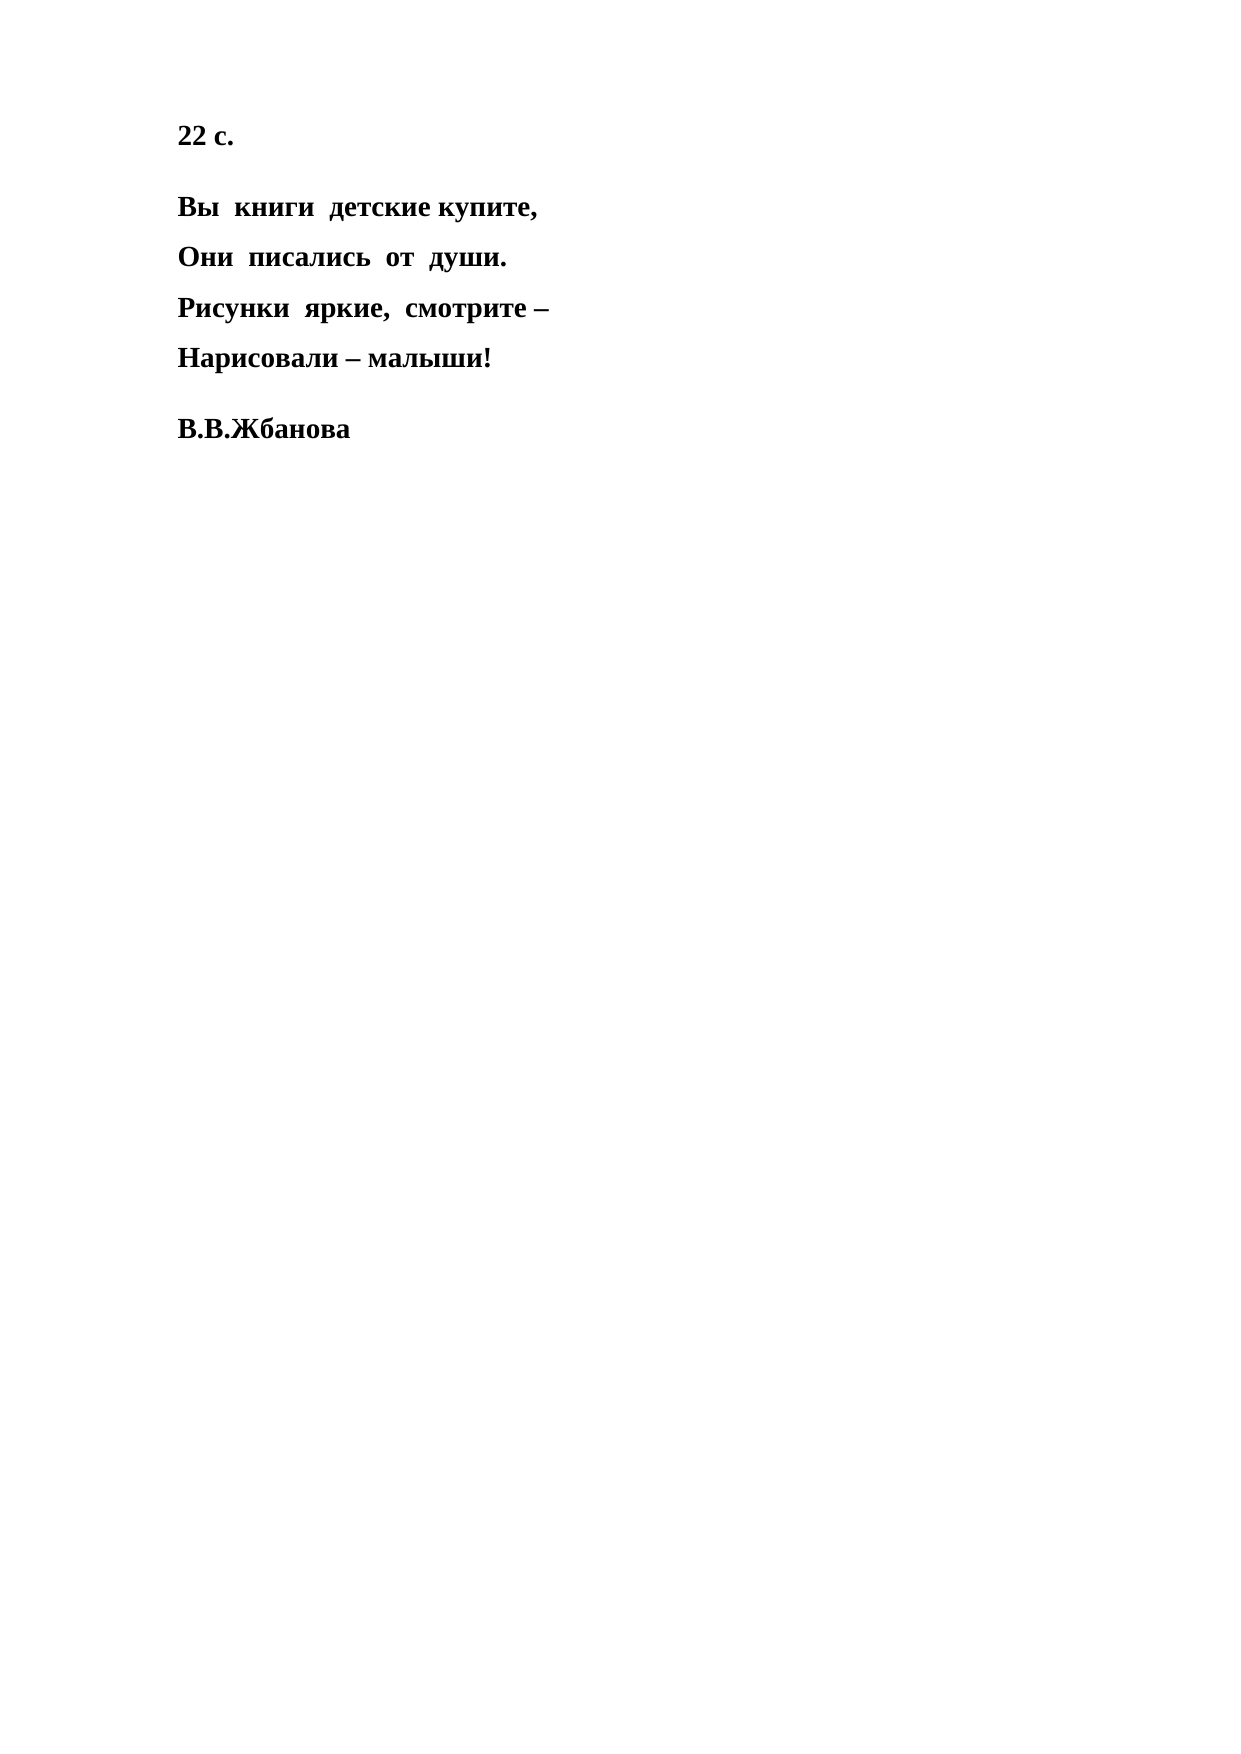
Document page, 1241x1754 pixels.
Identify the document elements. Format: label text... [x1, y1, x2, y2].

text Вы книги детские купите, Они писались от души. Рисунки яркие, смотрите – Нарисовали – малыши! [177, 189, 1152, 374]
text В.В.Жбанова [177, 411, 1152, 445]
text 22 с. [177, 118, 1152, 152]
